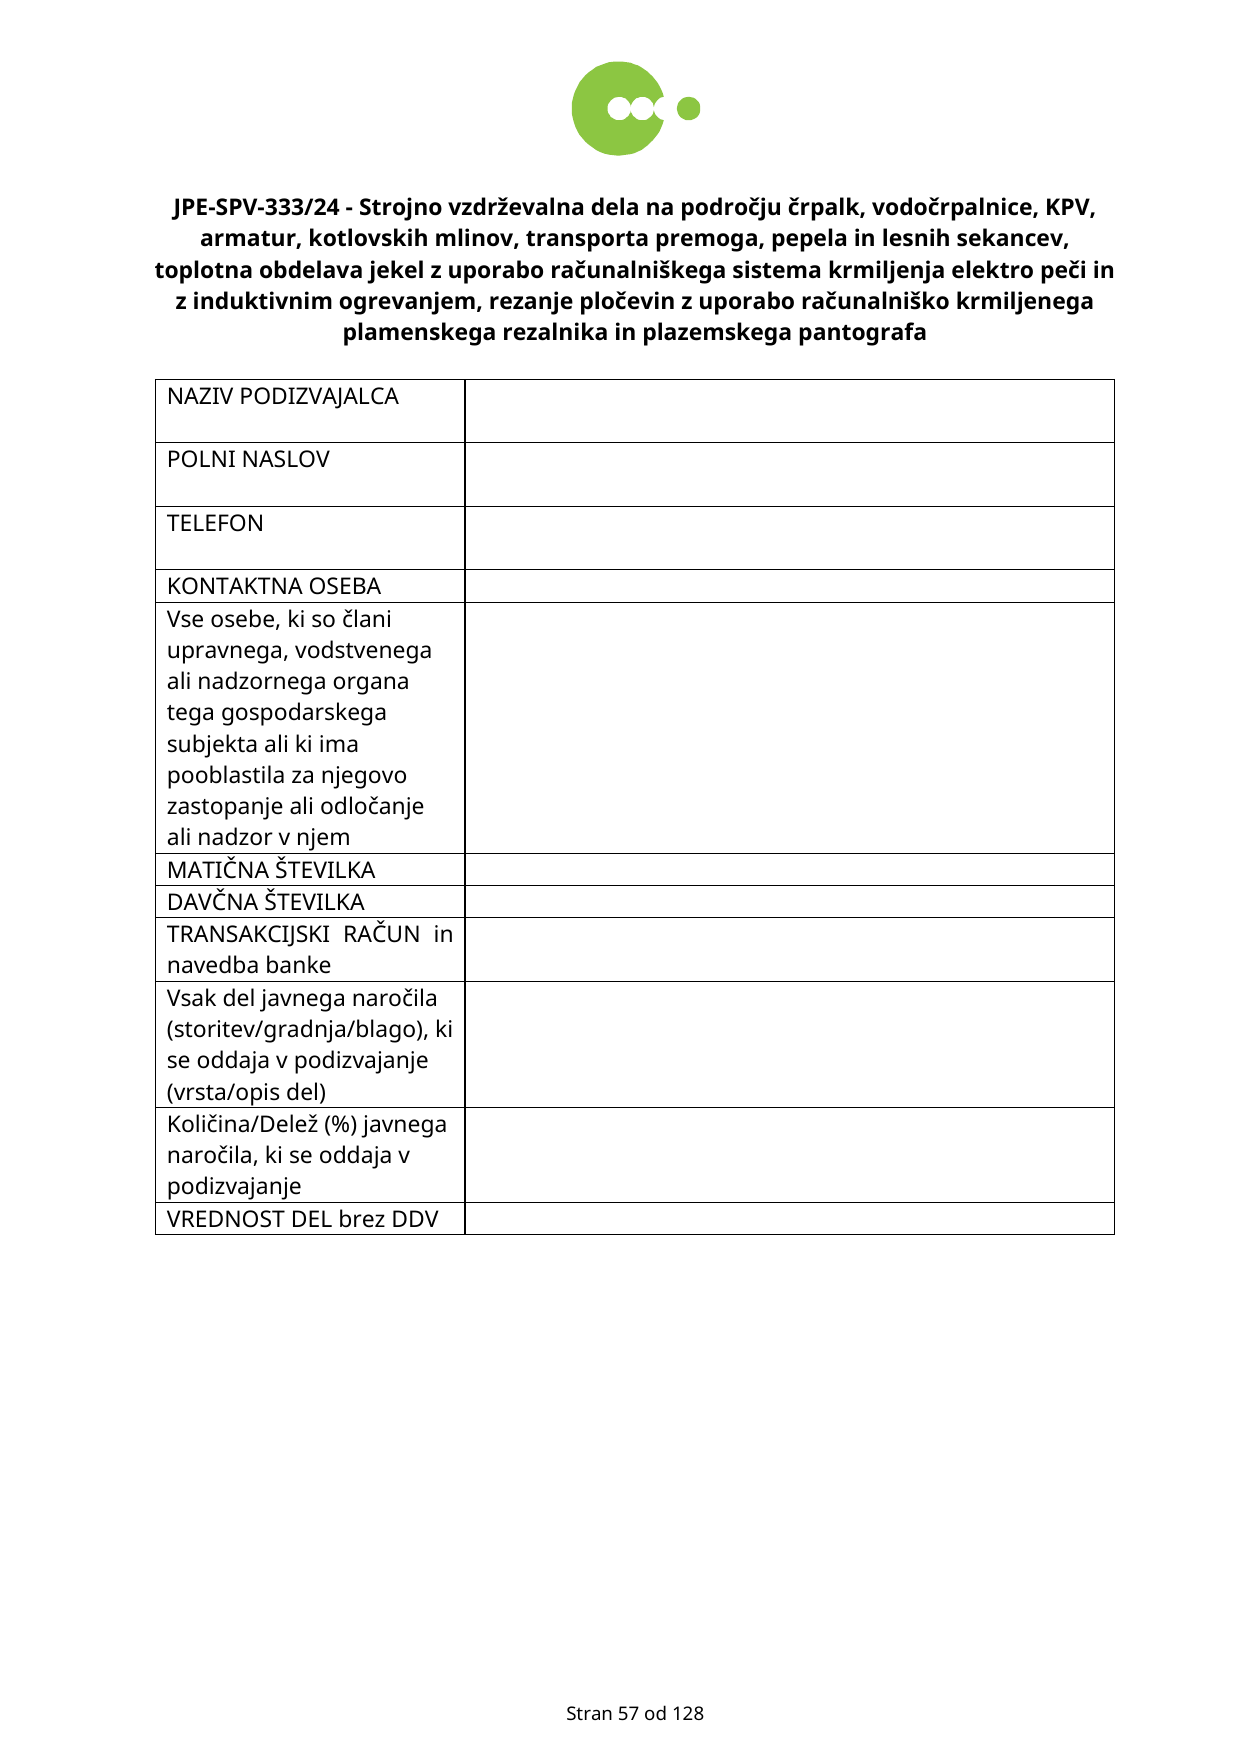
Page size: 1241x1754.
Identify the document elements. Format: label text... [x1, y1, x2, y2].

table_cell [466, 886, 1114, 917]
table_cell [466, 443, 1114, 506]
text JPE-SPV-333/24 - Strojno vzdrževalna dela na področju črpalk, vodočrpalnice, KPV, armatur, kotlovskih mlinov, transporta premoga, pepela in lesnih sekancev, toplotna obdelava jekel z uporabo računalniškega sistema krmiljenja elektro peči in z induktivnim ogrevanjem, rezanje pločevin z uporabo računalniško krmiljenega plamenskega rezalnika in plazemskega pantografa [148, 191, 1122, 347]
table_cell VREDNOST DEL brez DDV [156, 1203, 464, 1234]
table_cell POLNI NASLOV [156, 443, 464, 506]
table_cell [466, 854, 1114, 885]
table_cell MATIČNA ŠTEVILKA [156, 854, 464, 885]
table_header NAZIV PODIZVAJALCA [156, 380, 464, 442]
table_cell Vsak del javnega naročila (storitev/gradnja/blago), ki se oddaja v podizvajanje (vrsta/opis del) [156, 982, 464, 1107]
table_cell TRANSAKCIJSKI RAČUN in navedba banke [156, 918, 464, 981]
table_cell [466, 982, 1114, 1107]
table_cell DAVČNA ŠTEVILKA [156, 886, 464, 917]
table_header [466, 380, 1114, 442]
table_cell Količina/Delež (%) javnega naročila, ki se oddaja v podizvajanje [156, 1108, 464, 1202]
table_cell [466, 507, 1114, 569]
table_cell [466, 1203, 1114, 1234]
table_cell Vse osebe, ki so člani upravnega, vodstvenega ali nadzornega organa tega gospodarskega subjekta ali ki ima pooblastila za njegovo zastopanje ali odločanje ali nadzor v njem [156, 603, 464, 853]
table_cell [466, 1108, 1114, 1202]
table_cell [466, 918, 1114, 981]
table_cell TELEFON [156, 507, 464, 569]
table_cell KONTAKTNA OSEBA [156, 570, 464, 602]
table_cell [466, 603, 1114, 853]
table_cell [466, 570, 1114, 602]
